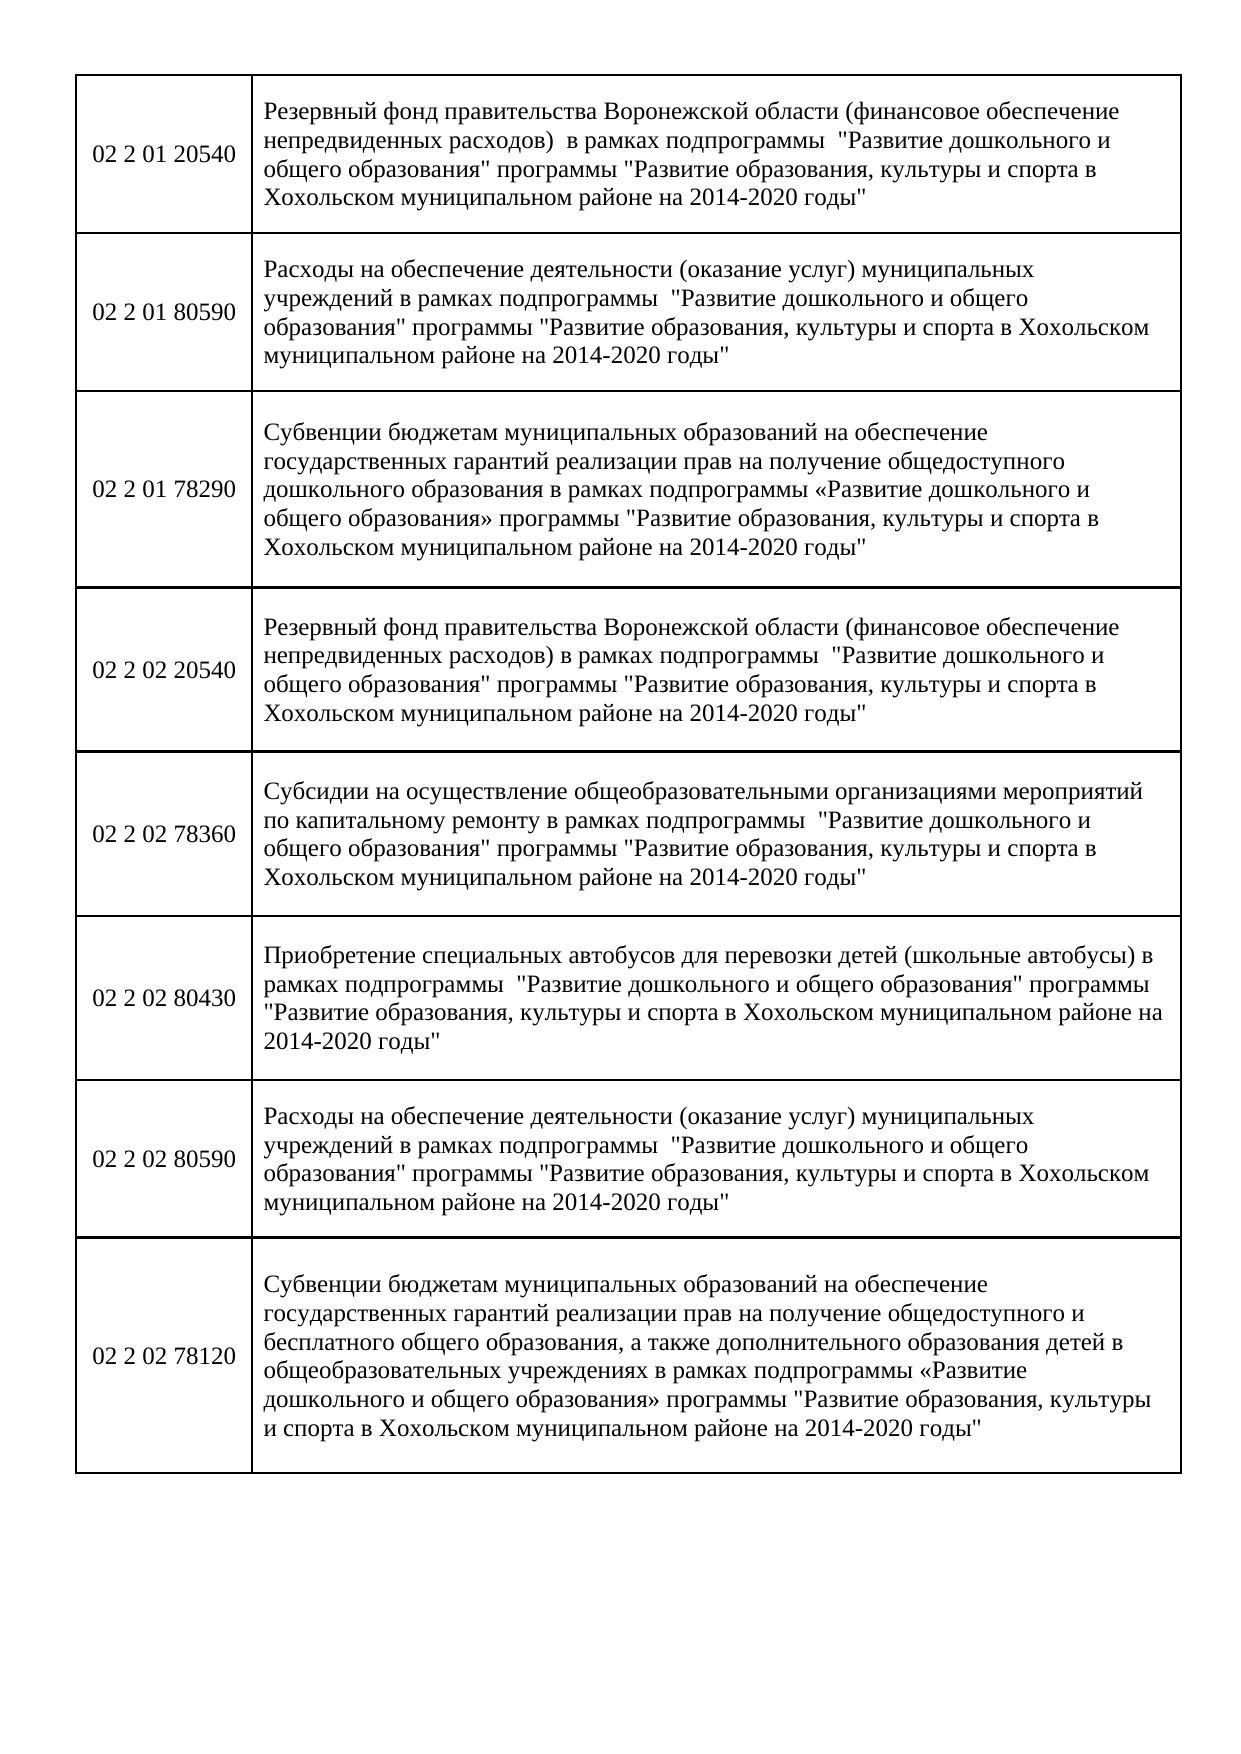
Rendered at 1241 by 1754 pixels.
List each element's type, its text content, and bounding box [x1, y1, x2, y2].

table_cell 02 2 02 80590 [77, 1081, 251, 1236]
table_cell 02 2 02 80430 [77, 917, 251, 1078]
table_cell 02 2 02 78360 [77, 753, 251, 914]
table_cell Приобретение специальных автобусов для перевозки детей (школьные автобусы) в рамках подпрограммы "Развитие дошкольного и общего образования" программы "Развитие образования, культуры и спорта в Хохольском муниципальном районе на 2014-2020 годы" [253, 917, 1180, 1078]
table_cell Резервный фонд правительства Воронежской области (финансовое обеспечение непредвиденных расходов) в рамках подпрограммы "Развитие дошкольного и общего образования" программы "Развитие образования, культуры и спорта в Хохольском муниципальном районе на 2014-2020 годы" [253, 589, 1180, 750]
table_cell Резервный фонд правительства Воронежской области (финансовое обеспечение непредвиденных расходов) в рамках подпрограммы "Развитие дошкольного и общего образования" программы "Развитие образования, культуры и спорта в Хохольском муниципальном районе на 2014-2020 годы" [253, 76, 1180, 232]
table_cell Субвенции бюджетам муниципальных образований на обеспечение государственных гарантий реализации прав на получение общедоступного и бесплатного общего образования, а также дополнительного образования детей в общеобразовательных учреждениях в рамках подпрограммы «Развитие дошкольного и общего образования» программы "Развитие образования, культуры и спорта в Хохольском муниципальном районе на 2014-2020 годы" [253, 1239, 1180, 1472]
table_cell Расходы на обеспечение деятельности (оказание услуг) муниципальных учреждений в рамках подпрограммы "Развитие дошкольного и общего образования" программы "Развитие образования, культуры и спорта в Хохольском муниципальном районе на 2014-2020 годы" [253, 234, 1180, 389]
table_cell 02 2 01 80590 [77, 234, 251, 389]
table_cell 02 2 02 78120 [77, 1239, 251, 1472]
table_cell Расходы на обеспечение деятельности (оказание услуг) муниципальных учреждений в рамках подпрограммы "Развитие дошкольного и общего образования" программы "Развитие образования, культуры и спорта в Хохольском муниципальном районе на 2014-2020 годы" [253, 1081, 1180, 1236]
table_cell 02 2 01 78290 [77, 392, 251, 586]
table_cell Субсидии на осуществление общеобразовательными организациями мероприятий по капитальному ремонту в рамках подпрограммы "Развитие дошкольного и общего образования" программы "Развитие образования, культуры и спорта в Хохольском муниципальном районе на 2014-2020 годы" [253, 753, 1180, 914]
table_cell 02 2 02 20540 [77, 589, 251, 750]
table_cell 02 2 01 20540 [77, 76, 251, 232]
table_cell Субвенции бюджетам муниципальных образований на обеспечение государственных гарантий реализации прав на получение общедоступного дошкольного образования в рамках подпрограммы «Развитие дошкольного и общего образования» программы "Развитие образования, культуры и спорта в Хохольском муниципальном районе на 2014-2020 годы" [253, 392, 1180, 586]
